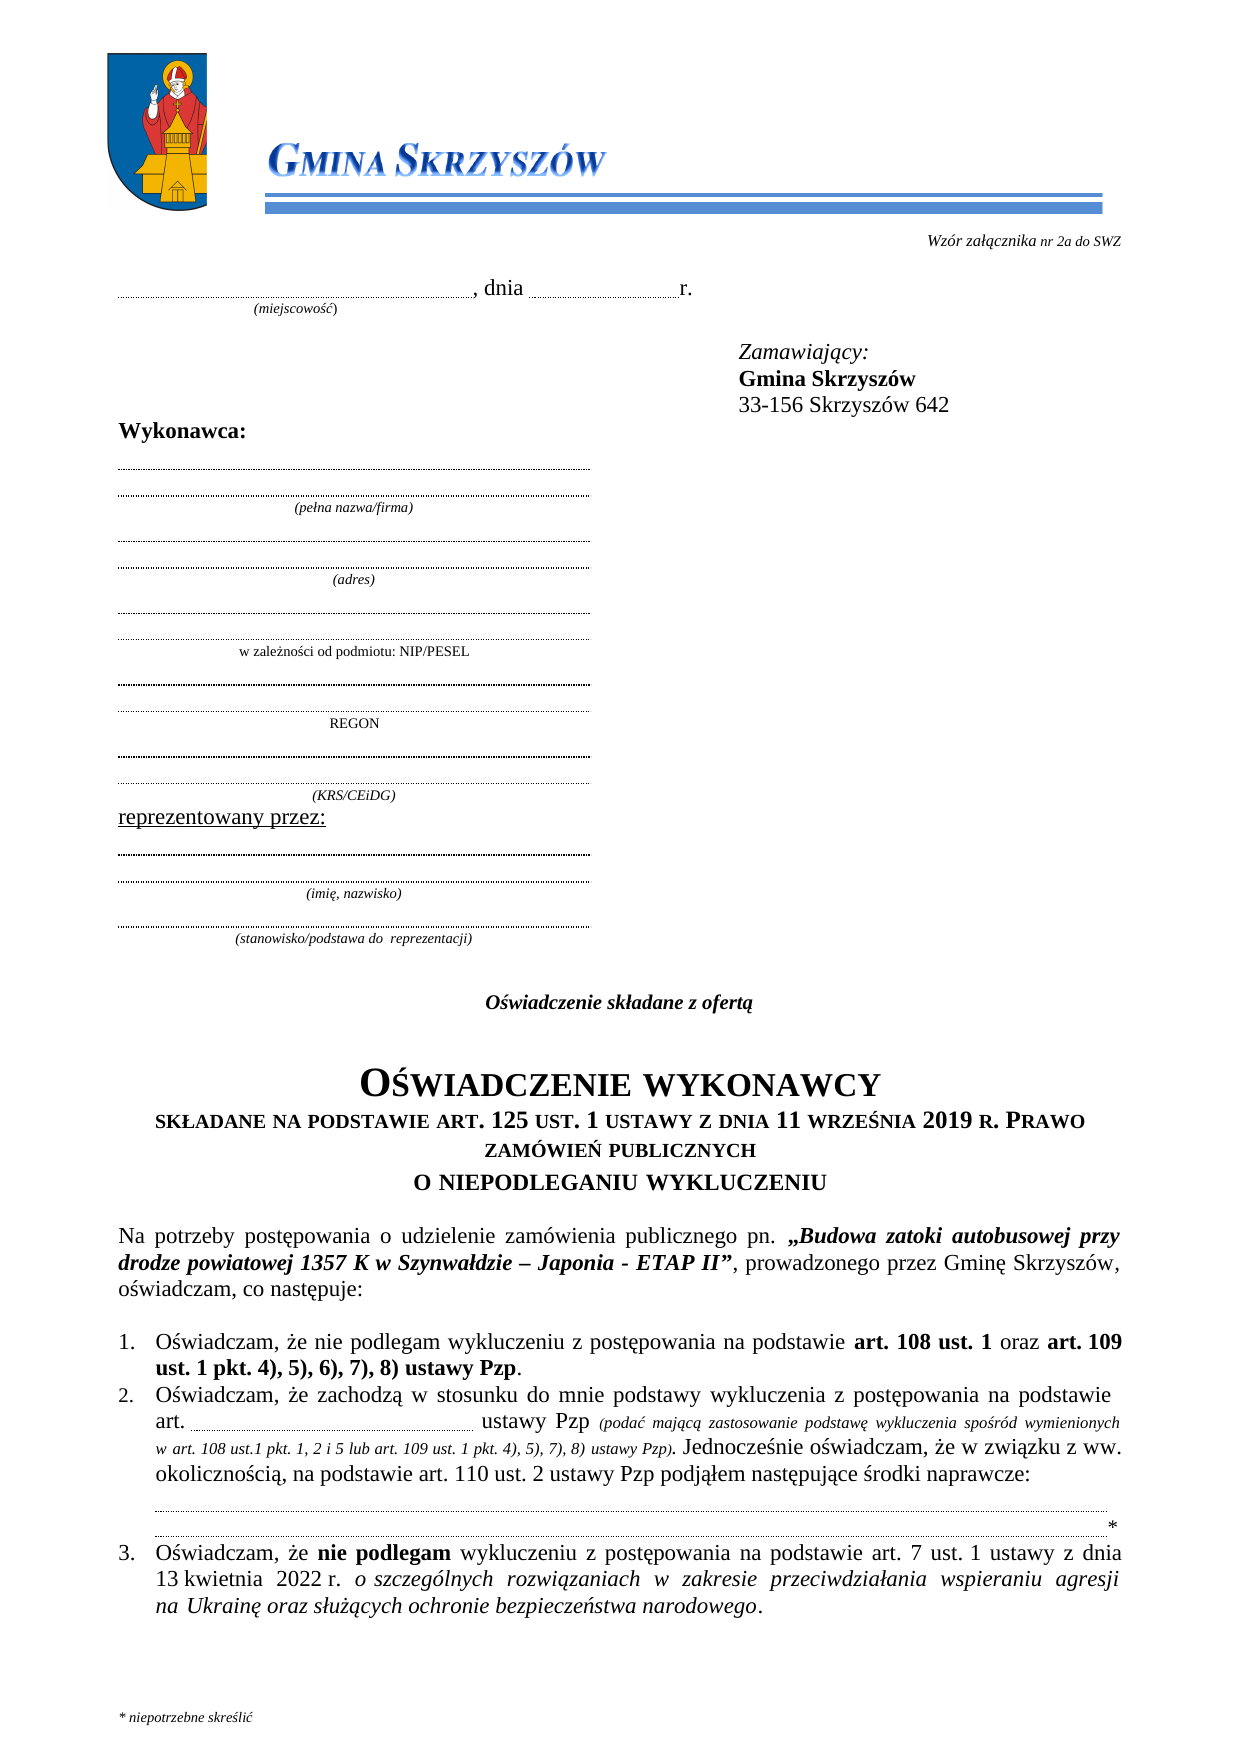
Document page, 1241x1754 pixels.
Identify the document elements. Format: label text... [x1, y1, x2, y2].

text , dnia r. [118, 274, 1122, 300]
text Zamawiający: [664, 338, 1122, 365]
list Oświadczam, że zachodzą w stosunku do mnie podstawy wykluczenia z postępowania na podstawie art. ustawy Pzp (podać mającą zastosowanie podstawę wykluczenia spośród wymienionych w art. 108 ust.1 pkt. 1, 2 i 5 lub art. 109 ust. 1 pkt. 4), 5), 7), 8) ustawy Pzp). Jednocześnie oświadczam, że w związku z ww. okolicznością, na podstawie art. 110 ust. 2 ustawy Pzp podjąłem następujące środki naprawcze: [118, 1381, 1122, 1486]
list Oświadczam, że nie podlegam wykluczeniu z postępowania na podstawie art. 7 ust. 1 ustawy z dnia 13 kwietnia 2022 r. o szczególnych rozwiązaniach w zakresie przeciwdziałania wspieraniu agresji na Ukrainę oraz służących ochronie bezpieczeństwa narodowego. [118, 1539, 1122, 1618]
text Wzór załącznika nr 2a do SWZ [118, 231, 1122, 250]
text (stanowisko/podstawa do reprezentacji) [118, 930, 591, 947]
text 33-156 Skrzyszów 642 [664, 391, 1122, 417]
text Wykonawca: [118, 417, 738, 444]
text Na potrzeby postępowania o udzielenie zamówienia publicznego pn. „Budowa zatoki autobusowej przy drodze powiatowej 1357 K w Szynwałdzie – Japonia - ETAP II”, prowadzonego przez Gminę Skrzyszów, oświadczam, co następuje: [118, 1223, 1122, 1302]
text * [155, 1515, 1122, 1539]
text (KRS/CEiDG) [118, 786, 591, 803]
text (miejscowość) [118, 300, 472, 317]
text Oświadczenie wykonawcy [118, 1057, 1122, 1105]
text w zależności od podmiotu: NIP/PESEL [118, 643, 591, 659]
text reprezentowany przez: [118, 803, 591, 829]
text REGON [118, 714, 591, 731]
text o niepodleganiu wykluczeniu [118, 1163, 1122, 1196]
text (pełna nazwa/firma) [118, 499, 591, 516]
list Oświadczam, że nie podlegam wykluczeniu z postępowania na podstawie art. 108 ust. 1 oraz art. 109 ust. 1 pkt. 4), 5), 6), 7), 8) ustawy Pzp. [118, 1328, 1122, 1381]
text (imię, nazwisko) [118, 885, 591, 901]
text składane na podstawie art. 125 ust. 1 ustawy z dnia 11 września 2019 r. Prawo zamówień publicznych [118, 1105, 1122, 1163]
text (adres) [118, 571, 591, 588]
text Gmina Skrzyszów [664, 365, 1122, 391]
picture [107, 28, 1122, 231]
text Oświadczenie składane z ofertą [118, 990, 1122, 1014]
